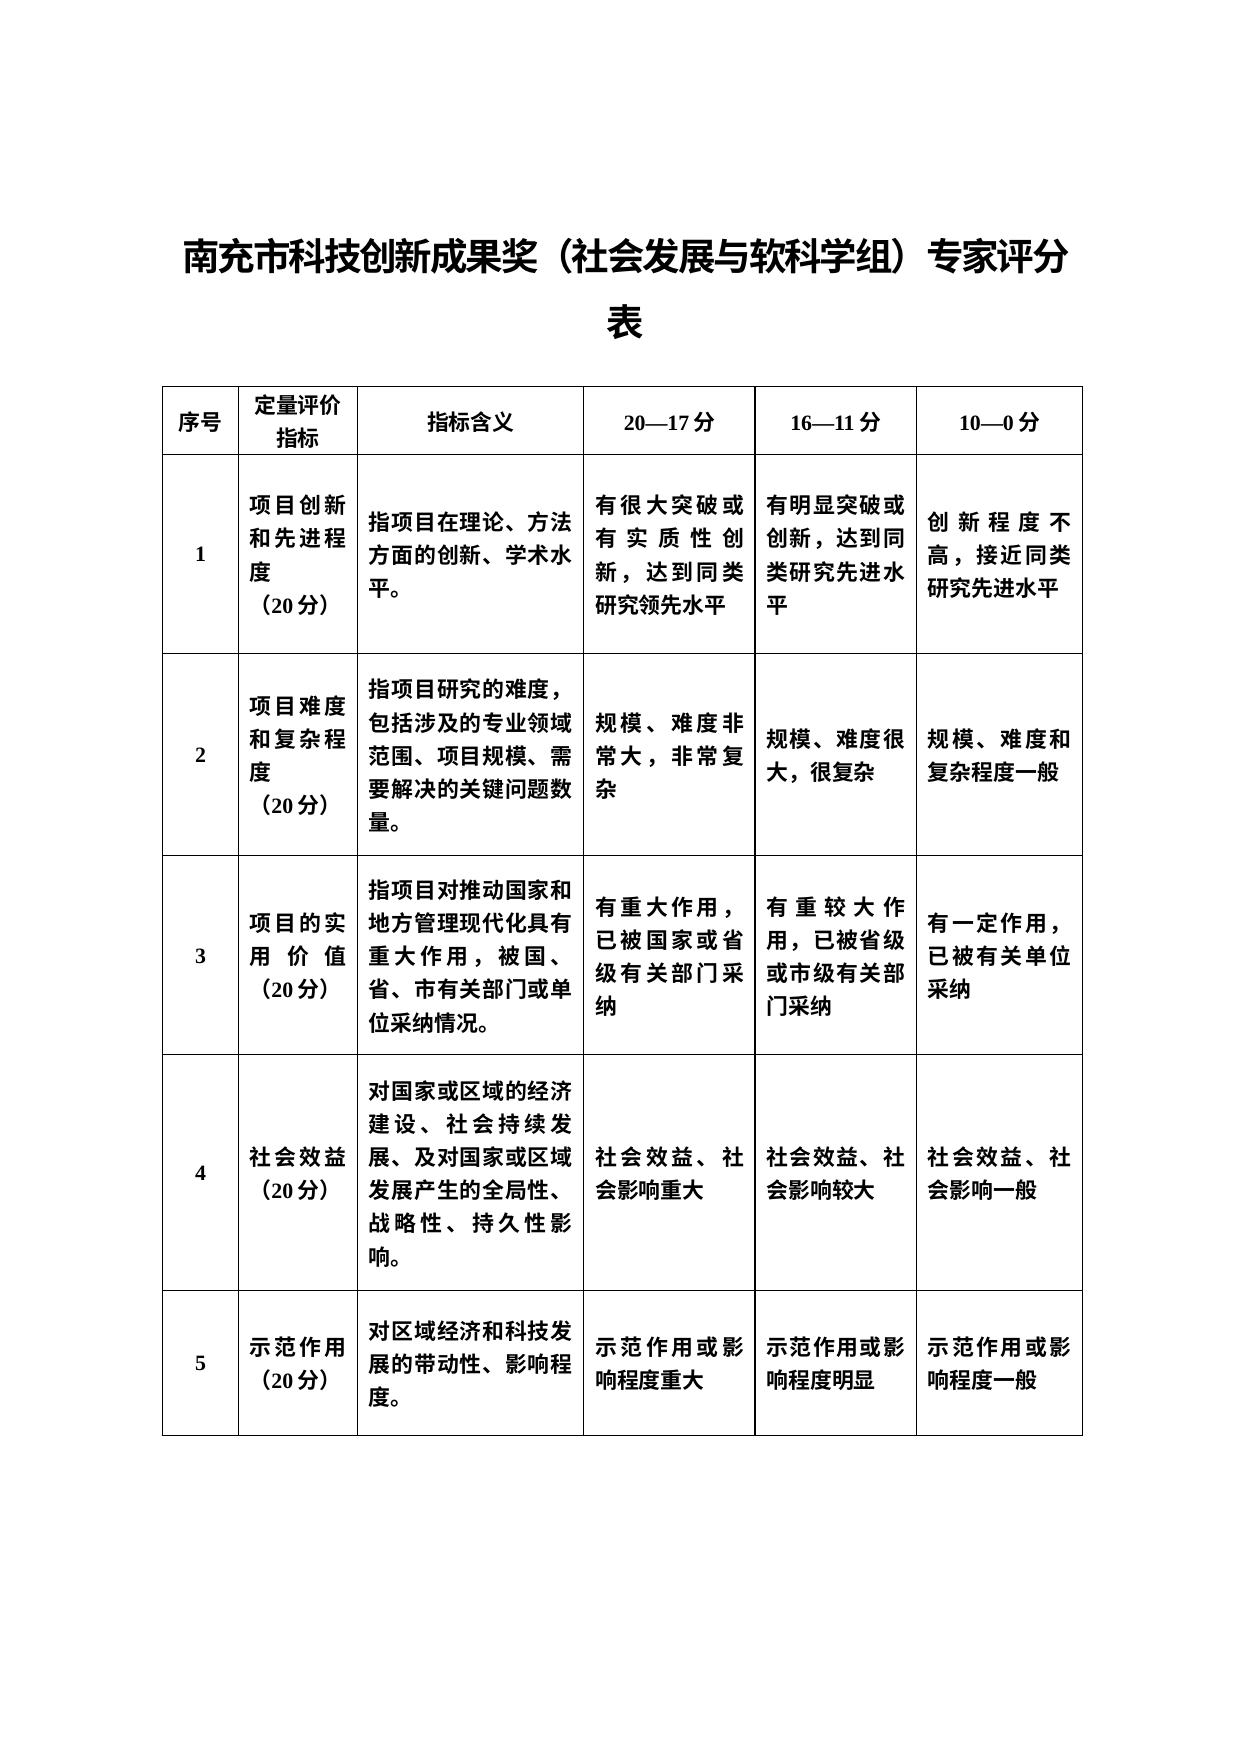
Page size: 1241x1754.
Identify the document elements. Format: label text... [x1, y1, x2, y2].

text 南充市科技创新成果奖（社会发展与软科学组）专家评分表 [165, 220, 1087, 353]
table_cell 项目的实用价值（20分） [239, 856, 357, 1054]
table_cell 示范作用（20分） [239, 1291, 357, 1435]
table_cell 1 [163, 455, 238, 653]
table_header 10—0分 [917, 387, 1082, 453]
table_cell 对国家或区域的经济建设、社会持续发展、及对国家或区域发展产生的全局性、战略性、持久性影响。 [358, 1055, 583, 1289]
table_cell 示范作用或影响程度一般 [917, 1291, 1082, 1435]
table_cell 有重大作用，已被国家或省级有关部门采纳 [584, 856, 754, 1054]
table_cell 2 [163, 654, 238, 855]
table_cell 社会效益、社会影响重大 [584, 1055, 754, 1289]
table_cell 有重较大作用，已被省级或市级有关部门采纳 [756, 856, 916, 1054]
table_cell 有一定作用，已被有关单位采纳 [917, 856, 1082, 1054]
table_cell 规模、难度很大，很复杂 [756, 654, 916, 855]
table_header 序号 [163, 387, 238, 453]
table_header 定量评价指标 [239, 387, 357, 453]
table_cell 3 [163, 856, 238, 1054]
table_cell 创新程度不高，接近同类研究先进水平 [917, 455, 1082, 653]
table_cell 规模、难度非常大，非常复杂 [584, 654, 754, 855]
table_cell 项目难度和复杂程度 （20分） [239, 654, 357, 855]
table_cell 有明显突破或创新，达到同类研究先进水平 [756, 455, 916, 653]
table_cell 示范作用或影响程度明显 [756, 1291, 916, 1435]
table_cell 指项目研究的难度，包括涉及的专业领域范围、项目规模、需要解决的关键问题数量。 [358, 654, 583, 855]
table_cell 社会效益（20分） [239, 1055, 357, 1289]
table_cell 示范作用或影响程度重大 [584, 1291, 754, 1435]
table_cell 指项目在理论、方法方面的创新、学术水平。 [358, 455, 583, 653]
table_cell 对区域经济和科技发展的带动性、影响程度。 [358, 1291, 583, 1435]
table_header 16—11分 [756, 387, 916, 453]
table_cell 有很大突破或有实质性创新，达到同类研究领先水平 [584, 455, 754, 653]
table_header 指标含义 [358, 387, 583, 453]
table_cell 社会效益、社会影响一般 [917, 1055, 1082, 1289]
table_cell 规模、难度和复杂程度一般 [917, 654, 1082, 855]
table_cell 社会效益、社会影响较大 [756, 1055, 916, 1289]
table_cell 项目创新和先进程度 （20分） [239, 455, 357, 653]
table_cell 5 [163, 1291, 238, 1435]
table_header 20—17分 [584, 387, 754, 453]
table_cell 4 [163, 1055, 238, 1289]
table_cell 指项目对推动国家和地方管理现代化具有重大作用，被国、省、市有关部门或单位采纳情况。 [358, 856, 583, 1054]
